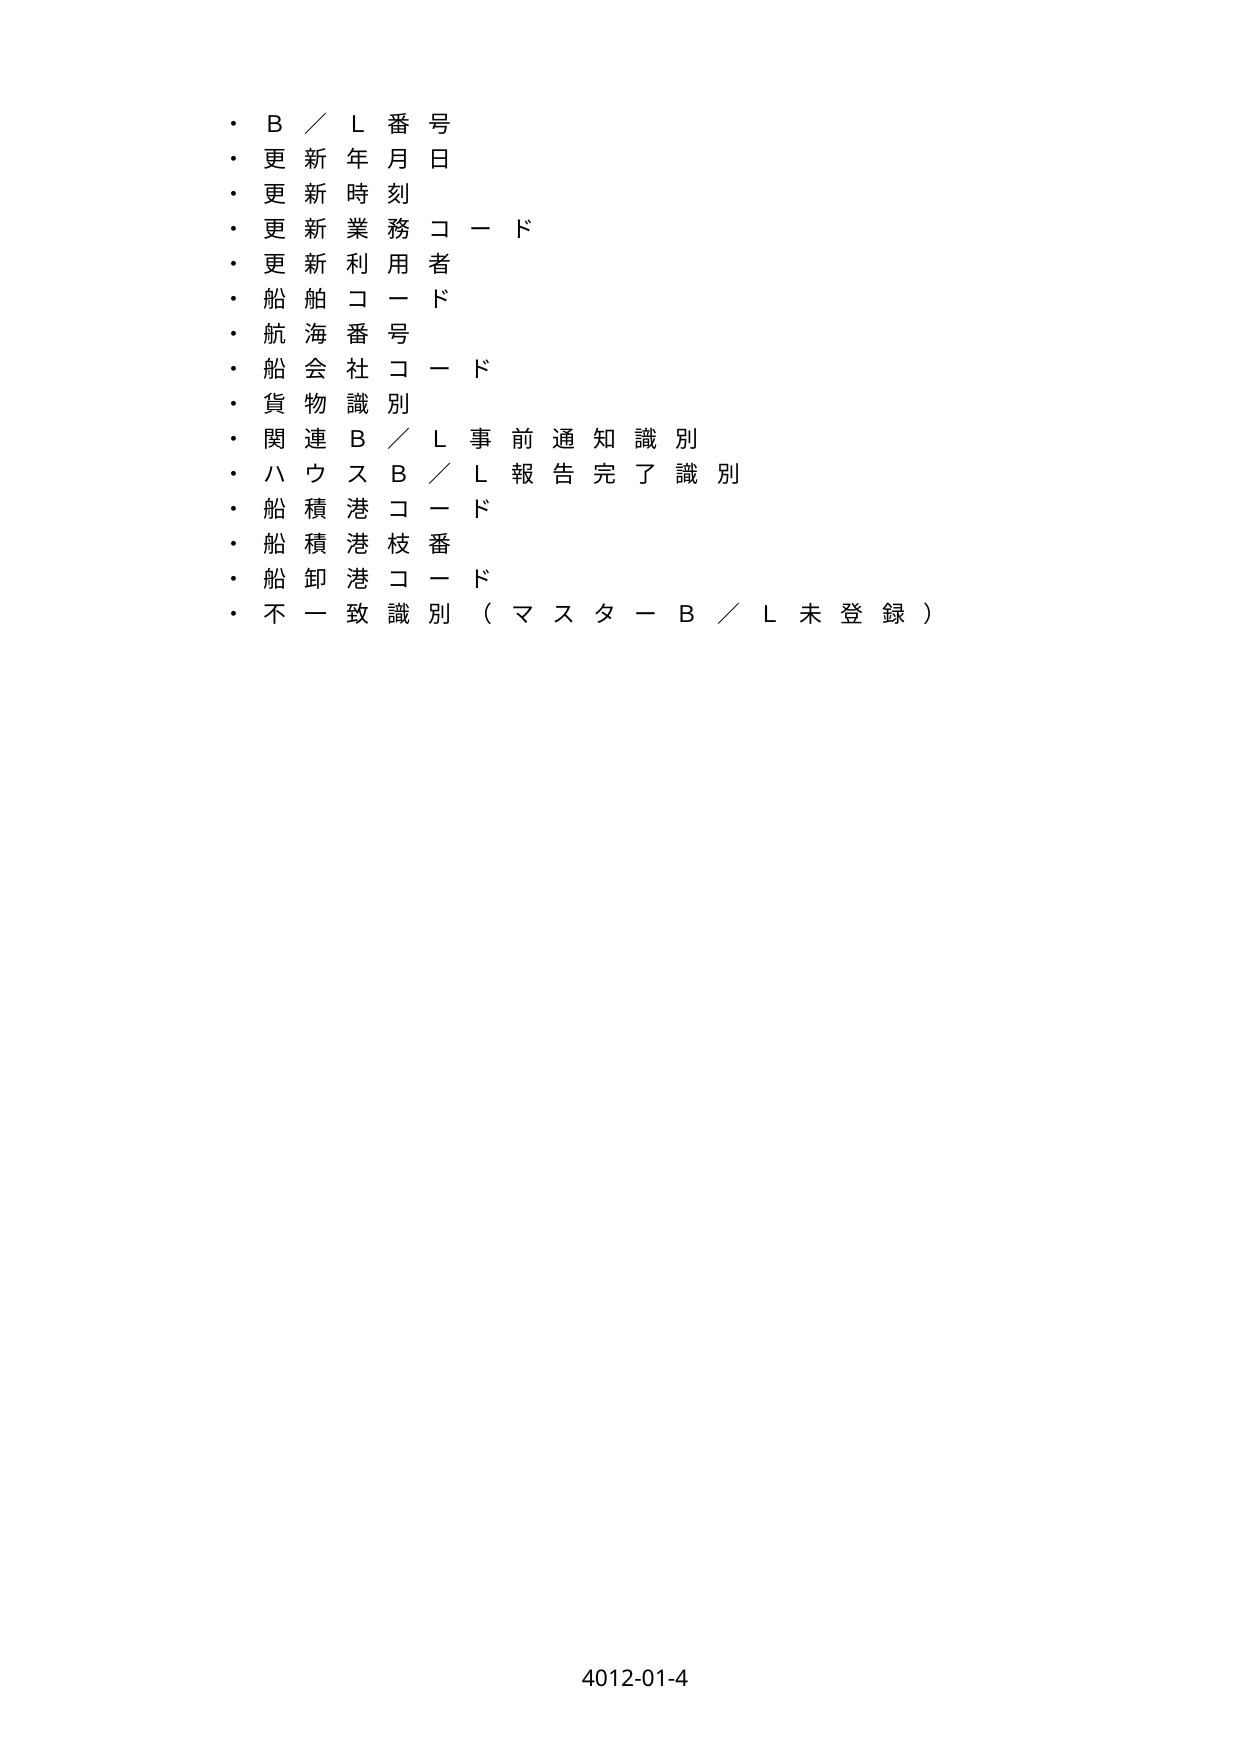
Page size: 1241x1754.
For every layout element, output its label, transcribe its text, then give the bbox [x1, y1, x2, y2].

text ・船卸港コード [119, 560, 1150, 595]
text ・関連Ｂ／Ｌ事前通知識別 [119, 420, 1150, 455]
text ・更新時刻 [119, 175, 1150, 210]
text ・不一致識別（マスターＢ／Ｌ未登録） [119, 595, 1150, 630]
text ・更新年月日 [119, 140, 1150, 175]
text ・船会社コード [119, 350, 1150, 385]
text ・航海番号 [119, 315, 1150, 350]
text ・船積港枝番 [119, 525, 1150, 560]
text ・更新利用者 [119, 245, 1150, 280]
text ・船舶コード [119, 280, 1150, 315]
text ・Ｂ／Ｌ番号 [119, 105, 1150, 140]
text ・船積港コード [119, 490, 1150, 525]
text ・ハウスＢ／Ｌ報告完了識別 [119, 455, 1150, 490]
text ・貨物識別 [119, 385, 1150, 420]
text ・更新業務コード [119, 210, 1150, 245]
